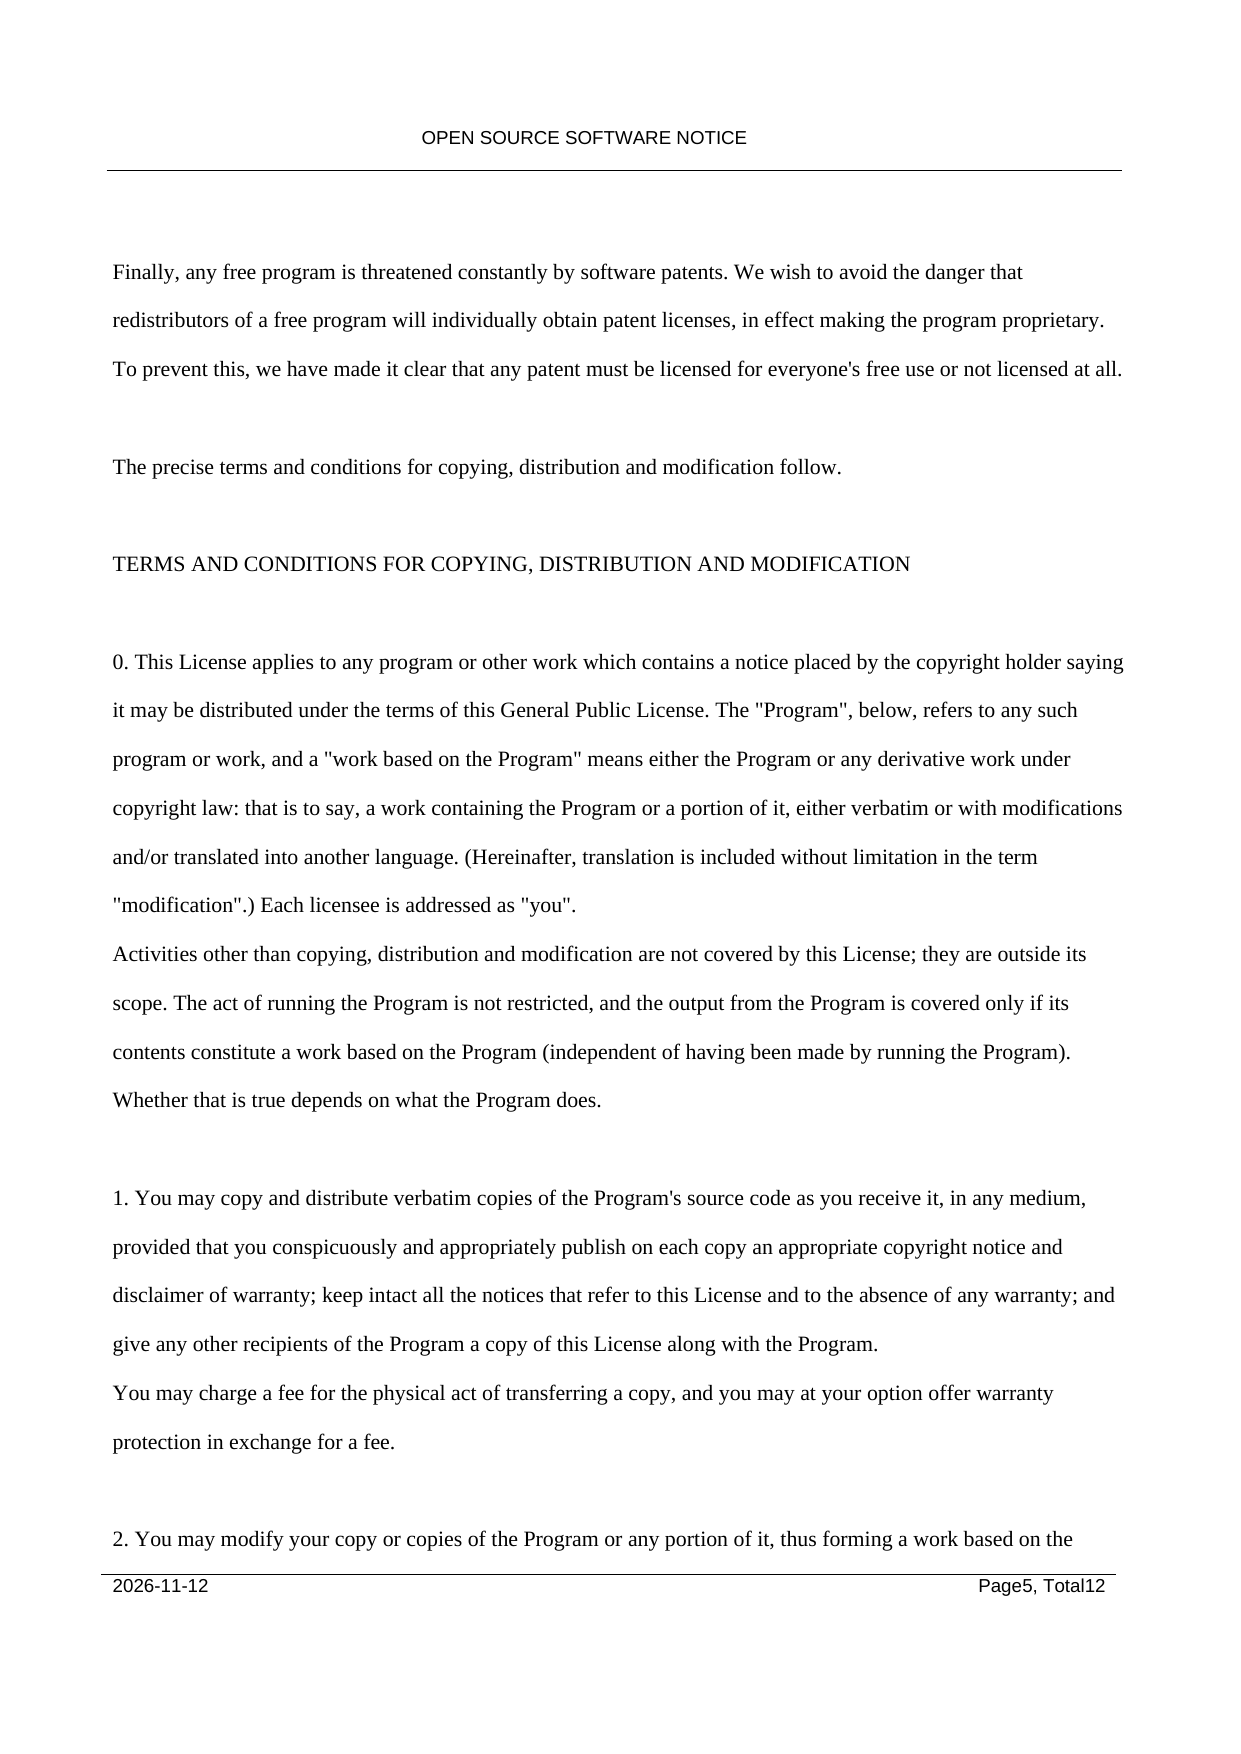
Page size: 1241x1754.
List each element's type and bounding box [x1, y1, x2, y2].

text [112, 206, 1128, 1555]
